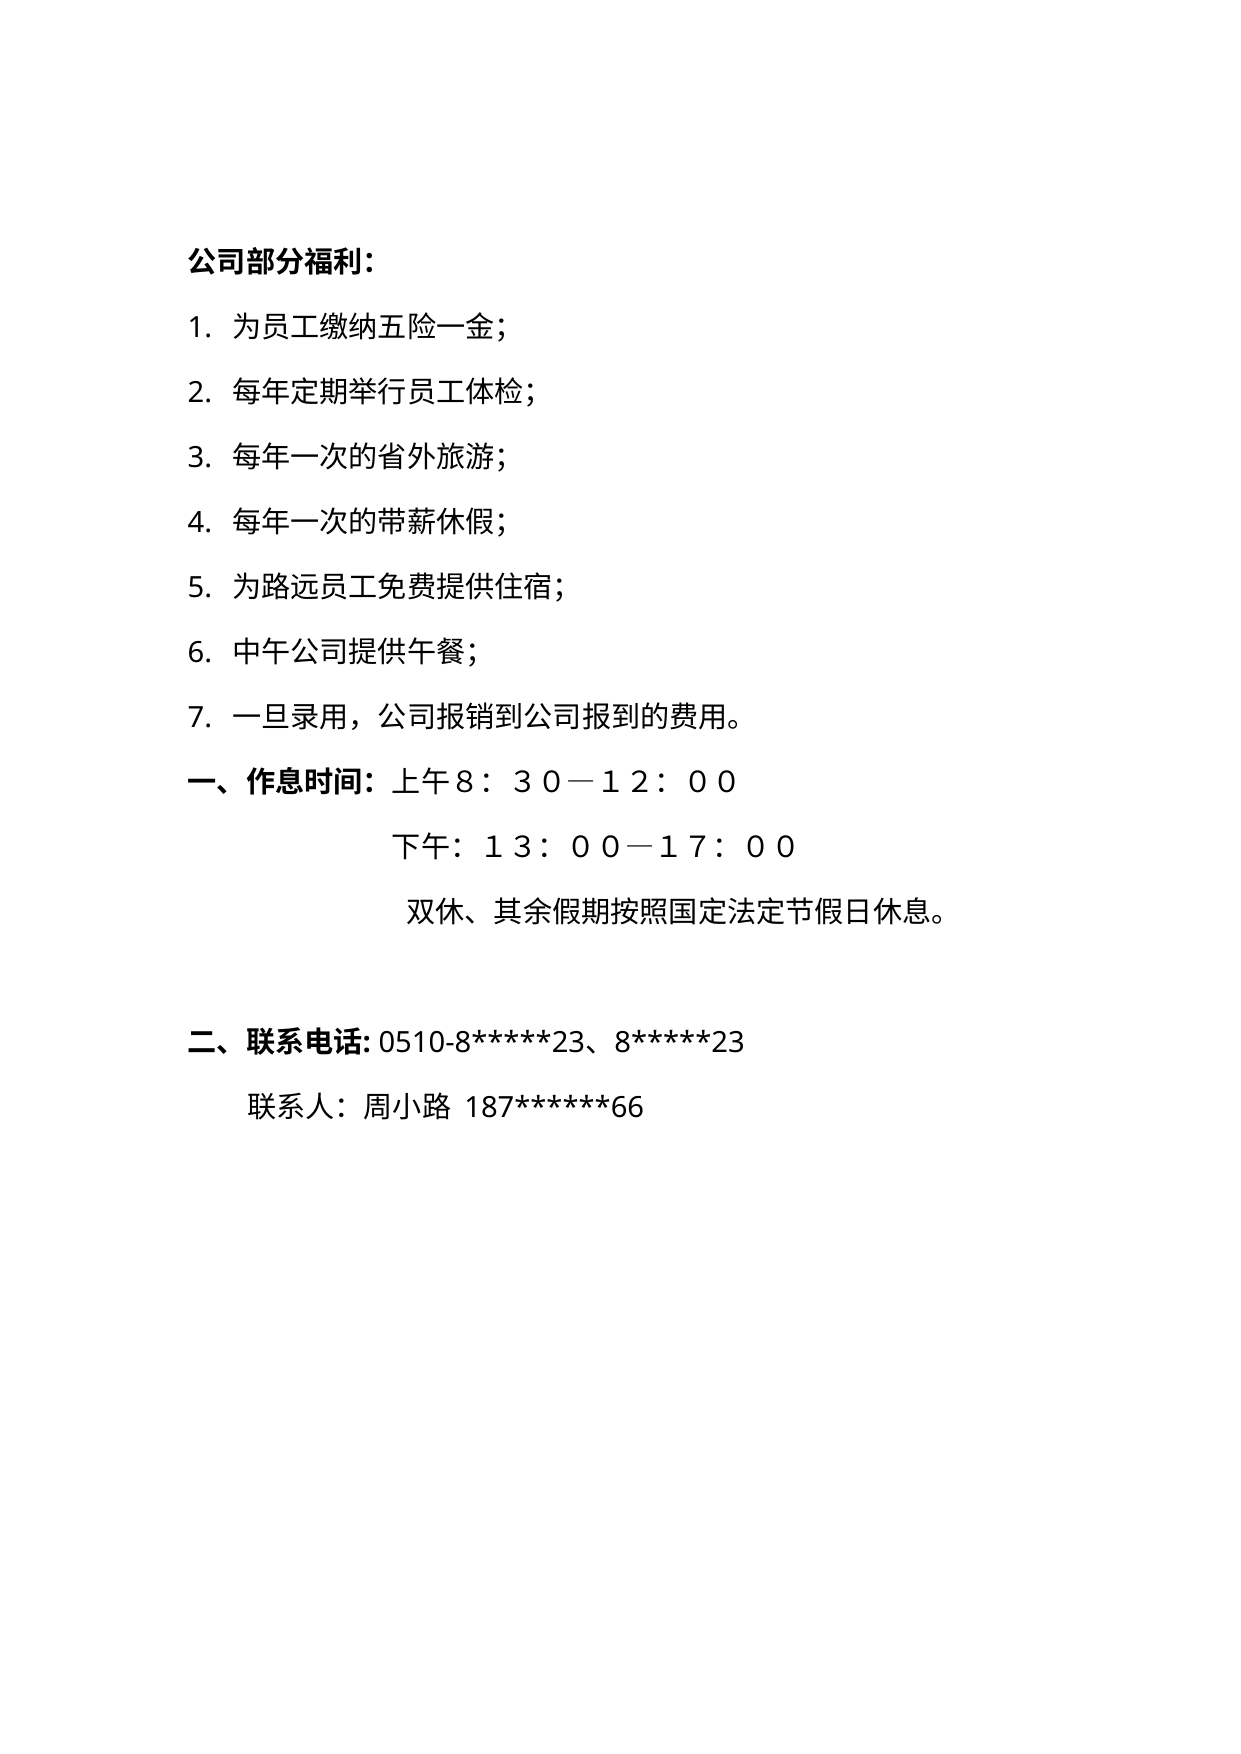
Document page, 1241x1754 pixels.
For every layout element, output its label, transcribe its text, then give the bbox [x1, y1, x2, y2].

text 二、联系电话: 0510-8*****23、8*****23 [187, 1007, 1053, 1072]
list 一、作息时间：上午８：３０—１２：００ [187, 747, 1053, 812]
list 一旦录用，公司报销到公司报到的费用。 [187, 682, 1053, 747]
text 联系人：周小路 187******66 [187, 1072, 1053, 1137]
list 每年一次的省外旅游； [187, 422, 1053, 487]
list 为员工缴纳五险一金； [187, 292, 1053, 357]
list 每年一次的带薪休假； [187, 487, 1053, 552]
text 公司部分福利： [187, 227, 1053, 292]
text 双休、其余假期按照国定法定节假日休息。 [187, 877, 1053, 942]
list 中午公司提供午餐； [187, 617, 1053, 682]
text 下午：１３：００—１７：００ [187, 812, 1053, 877]
list 每年定期举行员工体检； [187, 357, 1053, 422]
list 为路远员工免费提供住宿； [187, 552, 1053, 617]
